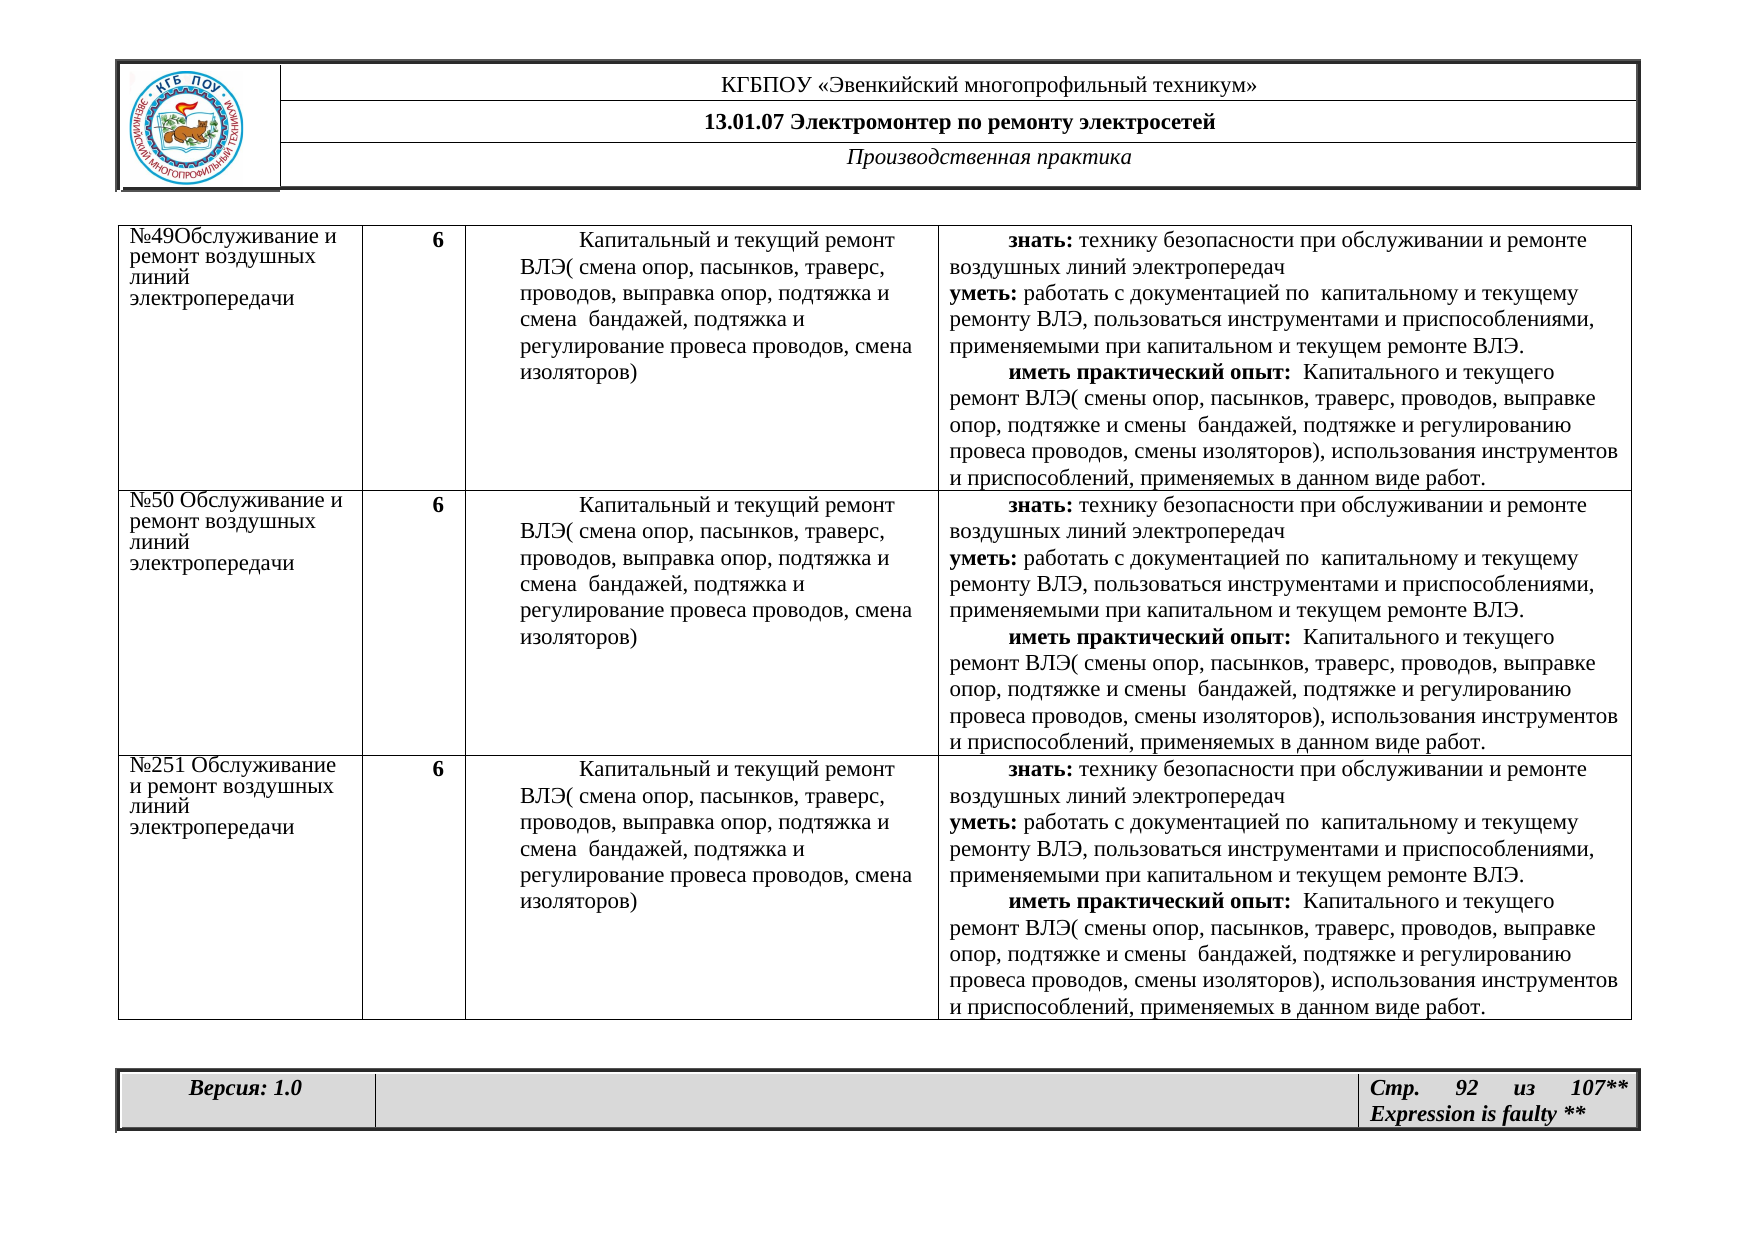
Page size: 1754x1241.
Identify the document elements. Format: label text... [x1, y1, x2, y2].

picture [129, 71, 176, 119]
table_cell №50 Обслуживание и ремонт воздушных линий электропередачи [119, 491, 362, 754]
table_cell 6 [363, 756, 465, 1019]
table_cell №49Обслуживание и ремонт воздушных линий электропередачи [119, 226, 362, 490]
picture [129, 71, 244, 186]
table_cell №251 Обслуживание и ремонт воздушных линий электропередачи [119, 756, 362, 1019]
table_cell 6 [363, 226, 465, 490]
table_cell 6 [363, 491, 465, 754]
